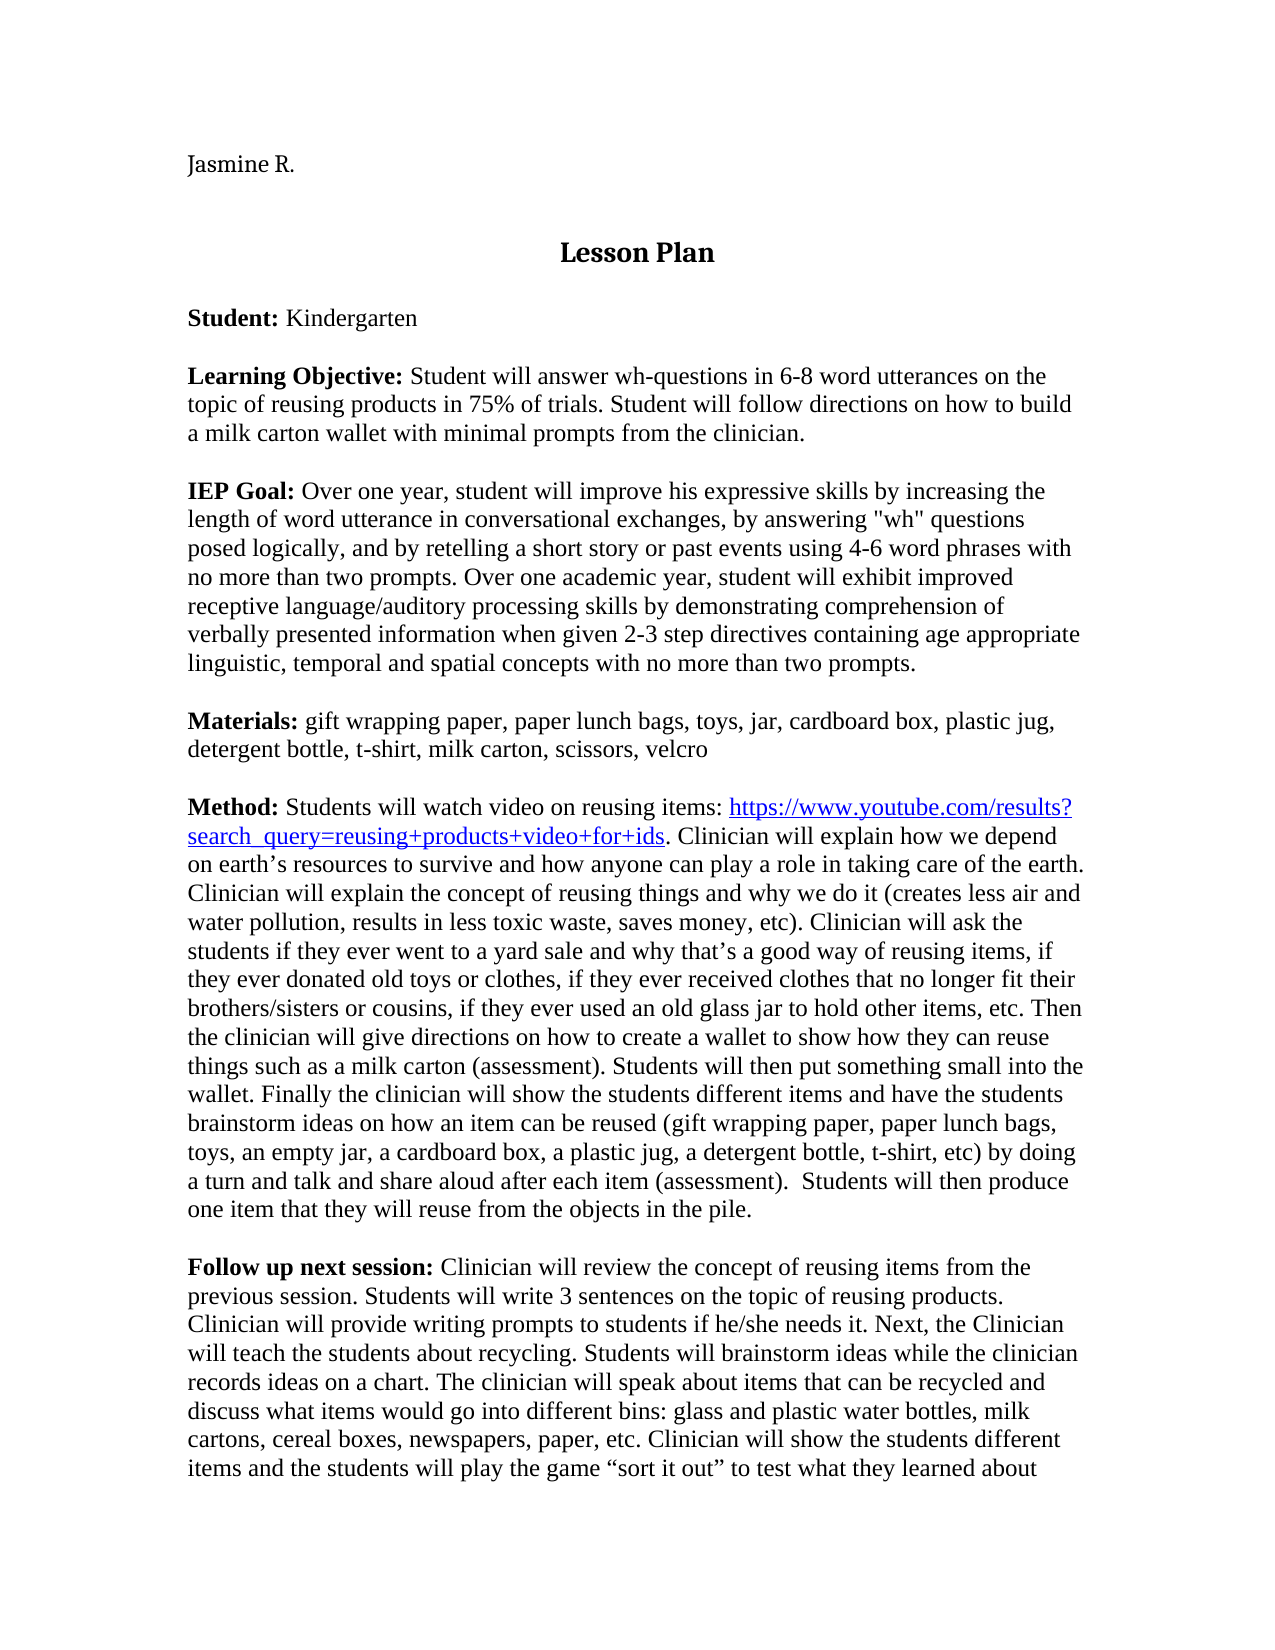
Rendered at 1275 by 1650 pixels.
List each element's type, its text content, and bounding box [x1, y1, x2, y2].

text Method: Students will watch video on reusing items: https://www.youtube.com/results?search_query=reusing+products+video+for+ids. Clinician will explain how we depend on earth’s resources to survive and how anyone can play a role in taking care of the earth. Clinician will explain the concept of reusing things and why we do it (creates less air and water pollution, results in less toxic waste, saves money, etc). Clinician will ask the students if they ever went to a yard sale and why that’s a good way of reusing items, if they ever donated old toys or clothes, if they ever received clothes that no longer fit their brothers/sisters or cousins, if they ever used an old glass jar to hold other items, etc. Then the clinician will give directions on how to create a wallet to show how they can reuse things such as a milk carton (assessment). Students will then put something small into the wallet. Finally the clinician will show the students different items and have the students brainstorm ideas on how an item can be reused (gift wrapping paper, paper lunch bags, toys, an empty jar, a cardboard box, a plastic jug, a detergent bottle, t-shirt, etc) by doing a turn and talk and share aloud after each item (assessment). Students will then produce one item that they will reuse from the objects in the pile. [187, 792, 1087, 1223]
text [187, 1252, 1087, 1482]
text IEP Goal: Over one year, student will improve his expressive skills by increasing the length of word utterance in conversational exchanges, by answering "wh" questions posed logically, and by retelling a short story or past events using 4-6 word phrases with no more than two prompts. Over one academic year, student will exhibit improved receptive language/auditory processing skills by demonstrating comprehension of verbally presented information when given 2-3 step directives containing age appropriate linguistic, temporal and spatial concepts with no more than two prompts. [187, 476, 1087, 677]
text Materials: gift wrapping paper, paper lunch bags, toys, jar, cardboard box, plastic jug, detergent bottle, t-shirt, milk carton, scissors, velcro [187, 706, 1087, 763]
text Jasmine R. [187, 150, 1087, 179]
text Student: Kindergarten [187, 303, 1087, 332]
text Lesson Plan [187, 236, 1087, 270]
text Learning Objective: Student will answer wh-questions in 6-8 word utterances on the topic of reusing products in 75% of trials. Student will follow directions on how to build a milk carton wallet with minimal prompts from the clinician. [187, 361, 1087, 447]
